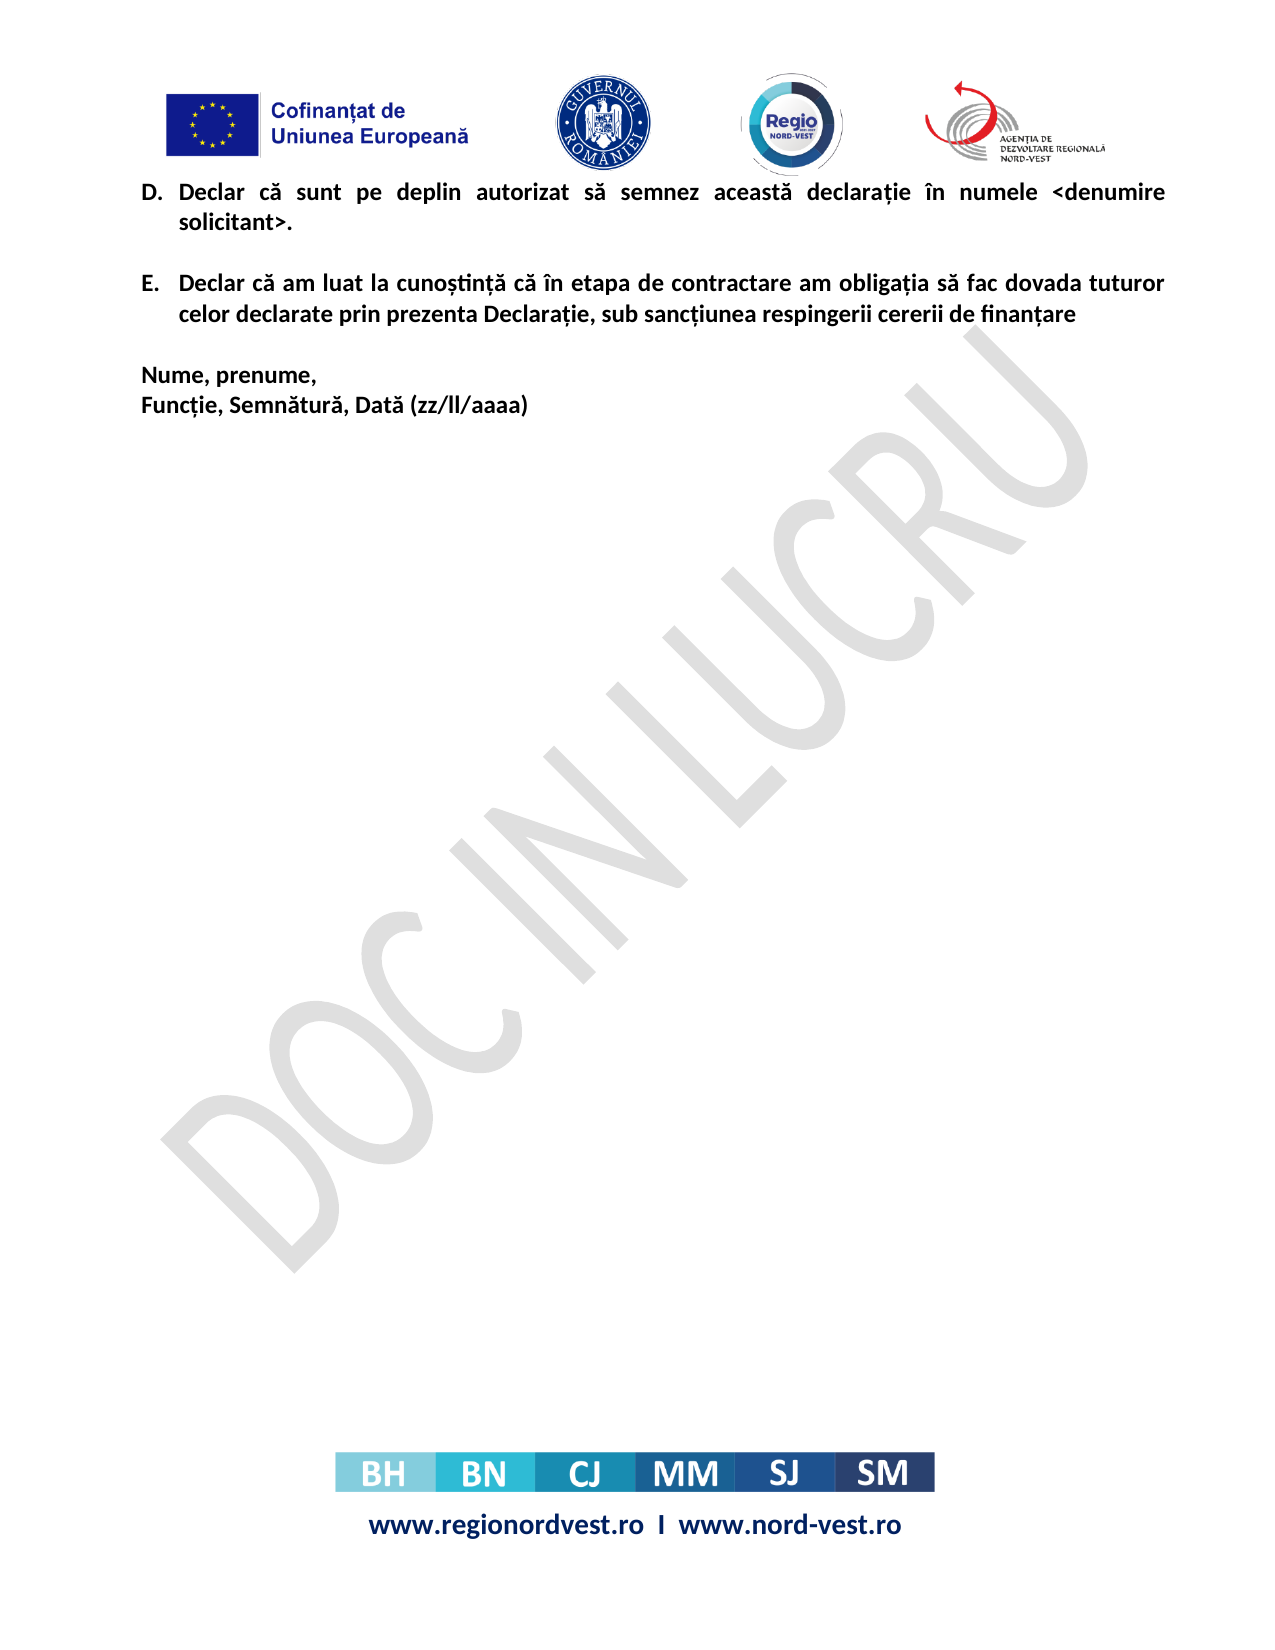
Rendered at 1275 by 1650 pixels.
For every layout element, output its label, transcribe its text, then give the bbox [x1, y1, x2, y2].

picture [165, 73, 1105, 176]
picture [335, 1452, 935, 1492]
list Funcție, Semnătură, Dată (zz/ll/aaaa) [141, 389, 1167, 420]
list Declar că sunt pe deplin autorizat să semnez această declaraţie în numele <denumire solicitant>. [141, 176, 1167, 237]
list Declar că am luat la cunoștință că în etapa de contractare am obligația să fac dovada tuturor celor declarate prin prezenta Declarație, sub sancțiunea respingerii cererii de finanțare [141, 267, 1167, 328]
list Nume, prenume, [141, 359, 1167, 389]
